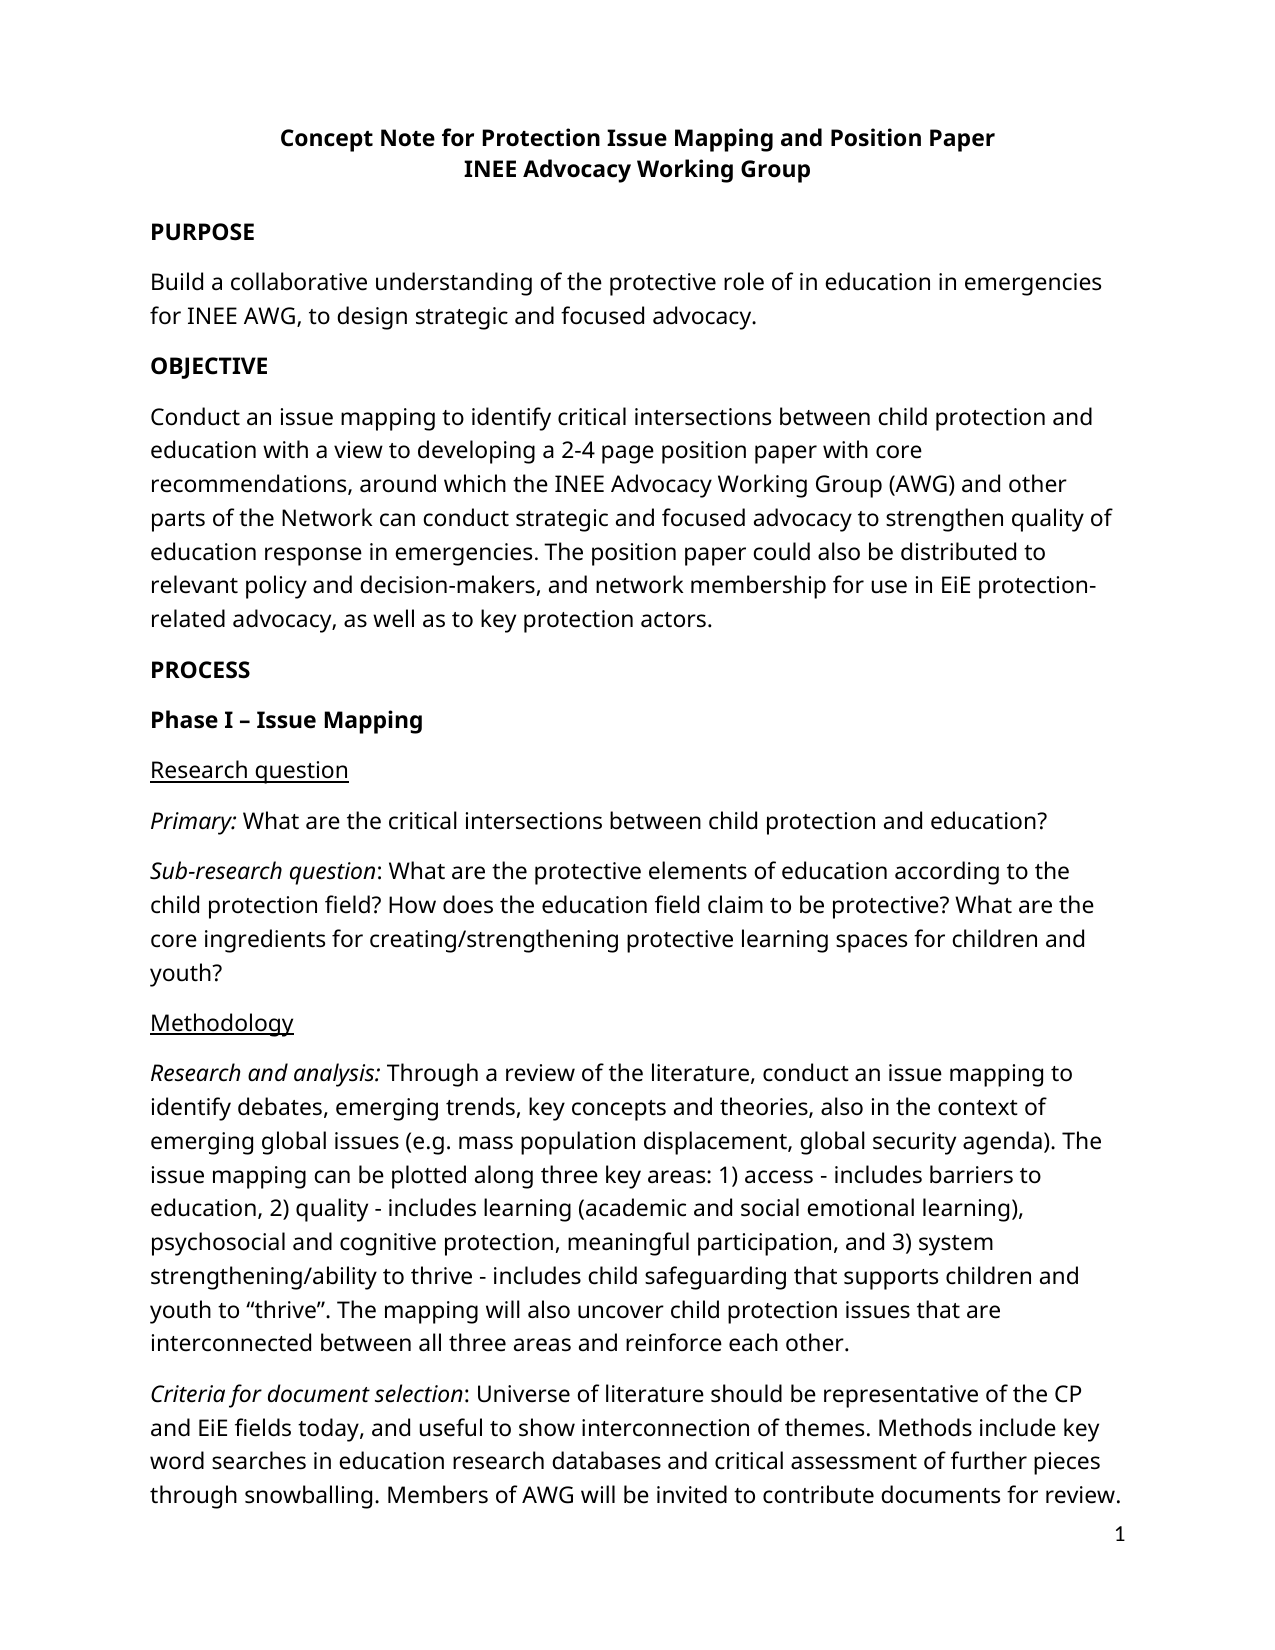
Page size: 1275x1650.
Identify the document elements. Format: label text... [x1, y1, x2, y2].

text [150, 1378, 1125, 1510]
text Build a collaborative understanding of the protective role of in education in emergencies for INEE AWG, to design strategic and focused advocacy. [150, 266, 1125, 331]
text Phase I – Issue Mapping [150, 704, 1125, 735]
text PURPOSE [150, 216, 1125, 247]
text Concept Note for Protection Issue Mapping and Position Paper [150, 122, 1125, 153]
text Primary: What are the critical intersections between child protection and education? [150, 805, 1125, 836]
text OBJECTIVE [150, 350, 1125, 381]
text Methodology [150, 1007, 1125, 1038]
text Research question [150, 754, 1125, 786]
text Research and analysis: Through a review of the literature, conduct an issue mapping to identify debates, emerging trends, key concepts and theories, also in the context of emerging global issues (e.g. mass population displacement, global security agenda). The issue mapping can be plotted along three key areas: 1) access - includes barriers to education, 2) quality - includes learning (academic and social emotional learning), psychosocial and cognitive protection, meaningful participation, and 3) system strengthening/ability to thrive - includes child safeguarding that supports children and youth to “thrive”. The mapping will also uncover child protection issues that are interconnected between all three areas and reinforce each other. [150, 1057, 1125, 1358]
text Sub-research question: What are the protective elements of education according to the child protection field? How does the education field claim to be protective? What are the core ingredients for creating/strengthening protective learning spaces for children and youth? [150, 855, 1125, 988]
text INEE Advocacy Working Group [150, 153, 1125, 184]
text Conduct an issue mapping to identify critical intersections between child protection and education with a view to developing a 2-4 page position paper with core recommendations, around which the INEE Advocacy Working Group (AWG) and other parts of the Network can conduct strategic and focused advocacy to strengthen quality of education response in emergencies. The position paper could also be distributed to relevant policy and decision-makers, and network membership for use in EiE protection-related advocacy, as well as to key protection actors. [150, 401, 1125, 634]
text PROCESS [150, 653, 1125, 685]
